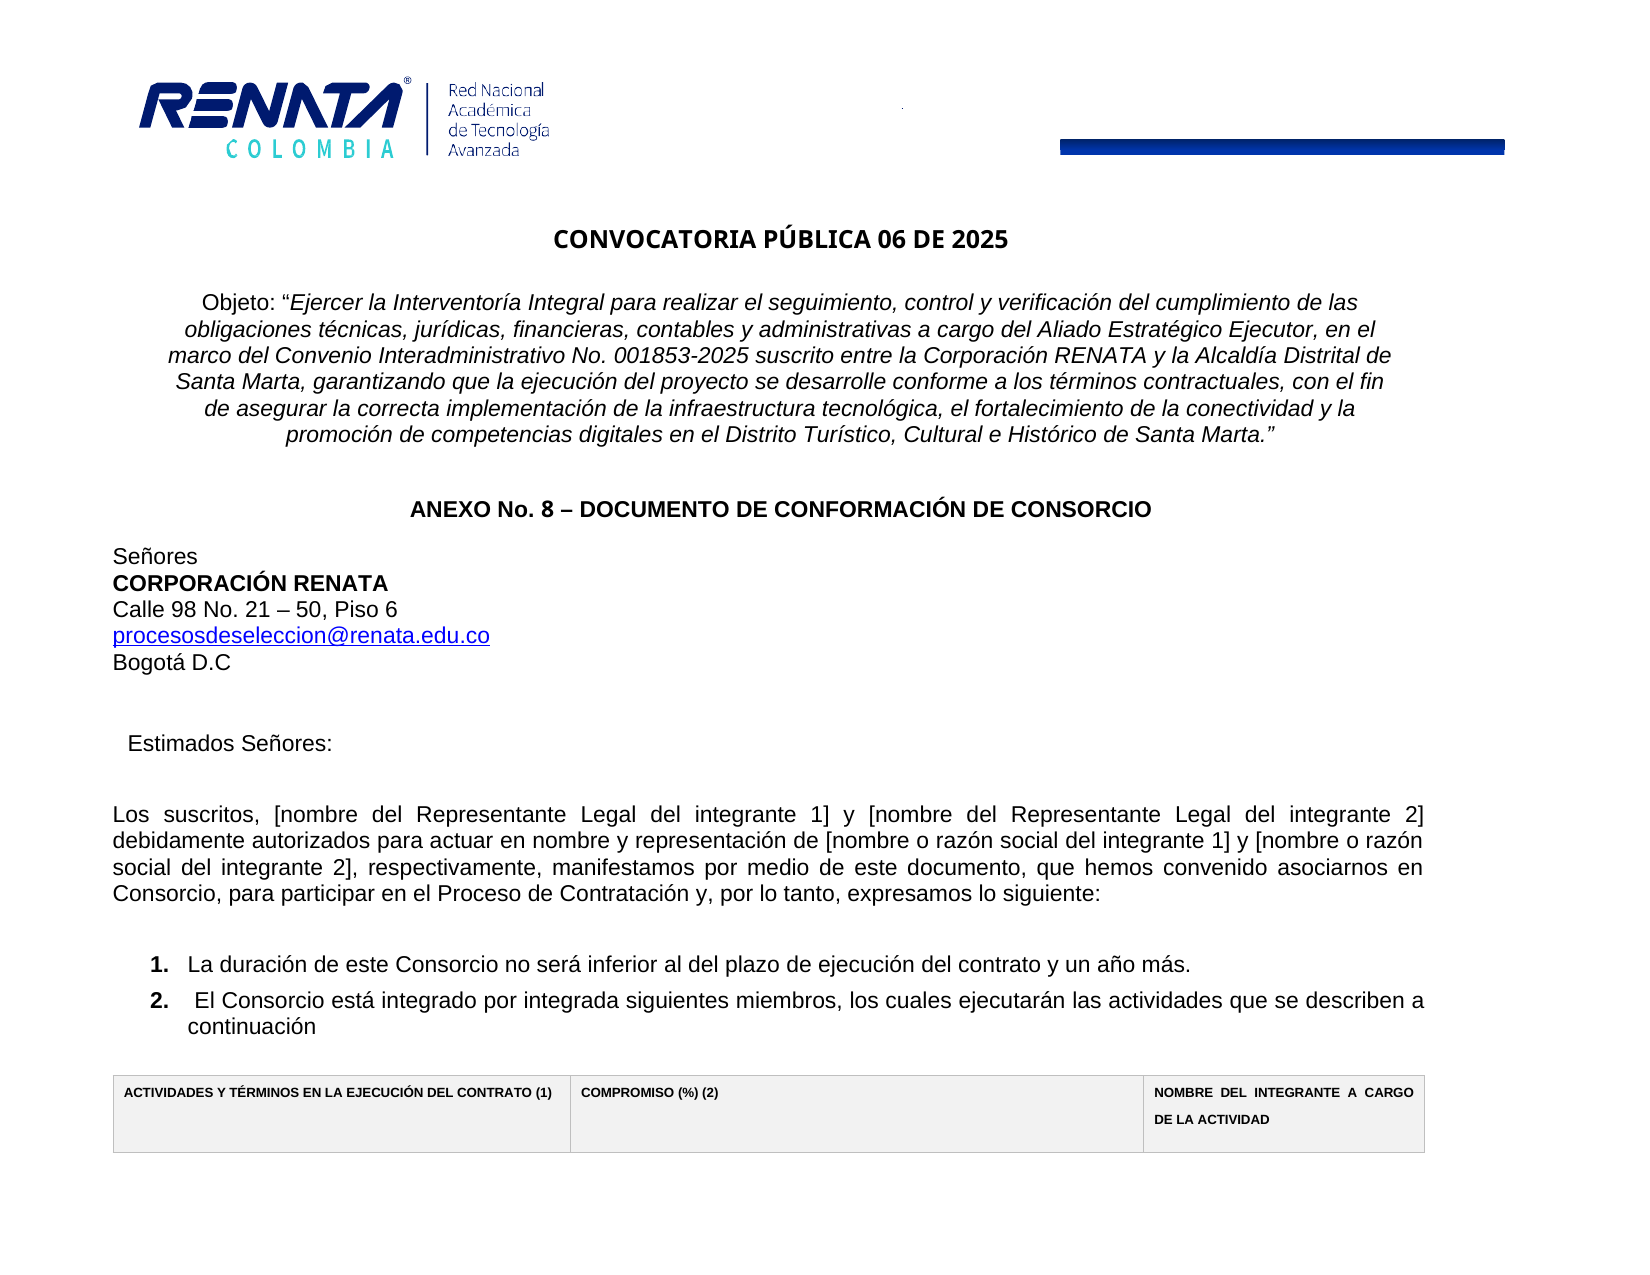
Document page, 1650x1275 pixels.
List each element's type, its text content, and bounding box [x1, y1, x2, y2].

text Los suscritos, [nombre del Representante Legal del integrante 1] y [nombre del Representante Legal del integrante 2] debidamente autorizados para actuar en nombre y representación de [nombre o razón social del integrante 1] y [nombre o razón social del integrante 2], respectivamente, manifestamos por medio de este documento, que hemos convenido asociarnos en Consorcio, para participar en el Proceso de Contratación y, por lo tanto, expresamos lo siguiente: [112, 801, 1425, 906]
picture [188, 116, 228, 128]
table_header COMPROMISO (%) (2) [571, 1076, 1143, 1152]
text CONVOCATORIA PÚBLICA 06 DE 2025 [163, 221, 1398, 255]
picture [193, 99, 233, 111]
text ANEXO No. 8 – DOCUMENTO DE CONFORMACIÓN DE CONSORCIO [163, 493, 1398, 524]
table_header NOMBRE DEL INTEGRANTE A CARGO DE LA ACTIVIDAD [1144, 1076, 1424, 1152]
text Objeto: “Ejercer la Interventoría Integral para realizar el seguimiento, control y verificación del cumplimiento de las obligaciones técnicas, jurídicas, financieras, contables y administrativas a cargo del Aliado Estratégico Ejecutor, en el marco del Convenio Interadministrativo No. 001853-2025 suscrito entre la Corporación RENATA y la Alcaldía Distrital de Santa Marta, garantizando que la ejecución del proyecto se desarrolle conforme a los términos contractuales, con el fin de asegurar la correcta implementación de la infraestructura tecnológica, el fortalecimiento de la conectividad y la promoción de competencias digitales en el Distrito Turístico, Cultural e Histórico de Santa Marta.” [163, 289, 1398, 447]
picture [448, 82, 549, 156]
text procesosdeseleccion@renata.edu.co [112, 622, 1425, 649]
table_header ACTIVIDADES Y TÉRMINOS EN LA EJECUCIÓN DEL CONTRATO (1) [114, 1076, 570, 1152]
text Calle 98 No. 21 – 50, Piso 6 [112, 596, 1425, 622]
list El Consorcio está integrado por integrada siguientes miembros, los cuales ejecutarán las actividades que se describen a continuación [150, 987, 1425, 1039]
picture [198, 82, 237, 94]
text Señores [112, 543, 1398, 569]
text Estimados Señores: [112, 730, 1425, 756]
text Bogotá D.C [112, 649, 1425, 675]
text CORPORACIÓN RENATA [112, 569, 1425, 596]
list La duración de este Consorcio no será inferior al del plazo de ejecución del contrato y un año más. [150, 951, 1425, 978]
